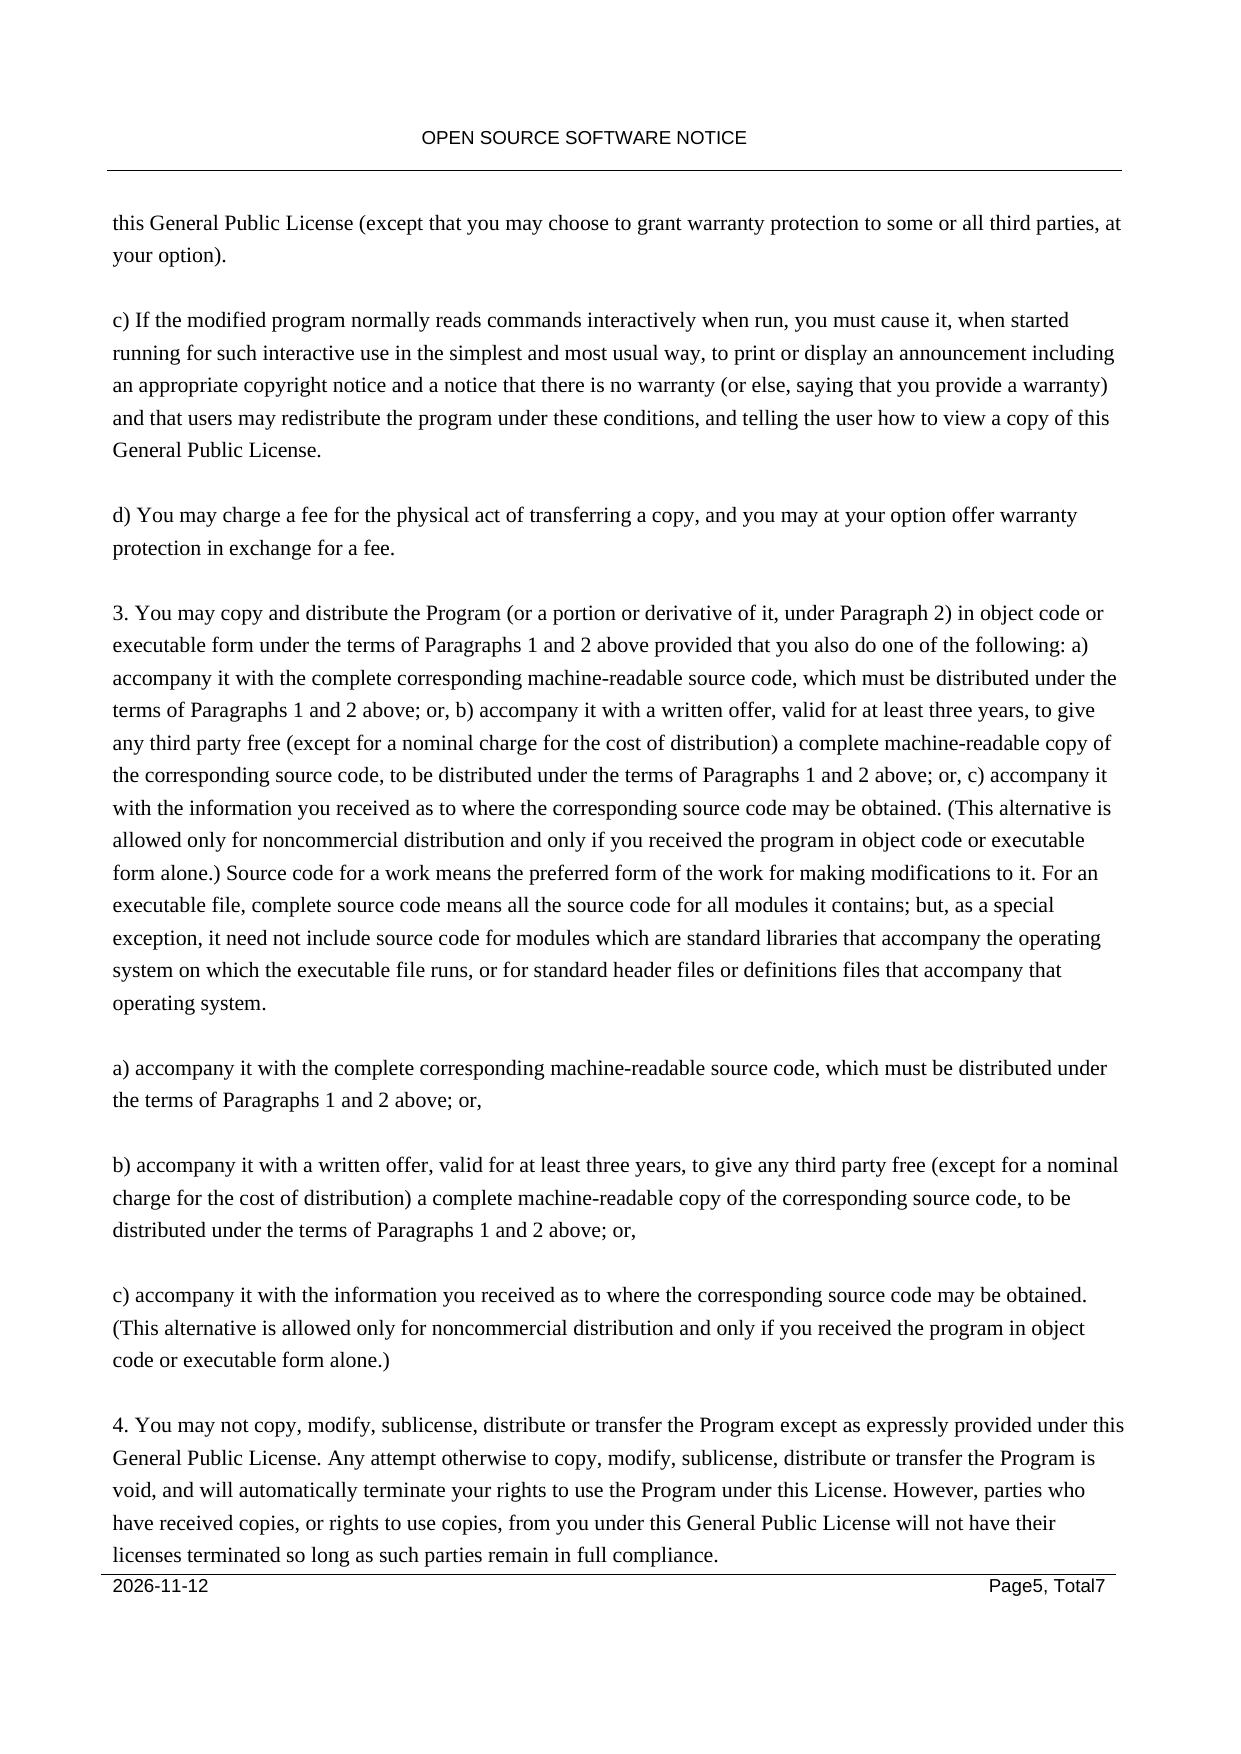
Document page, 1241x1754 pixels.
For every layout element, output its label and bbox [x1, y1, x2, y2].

text [112, 206, 1128, 1571]
